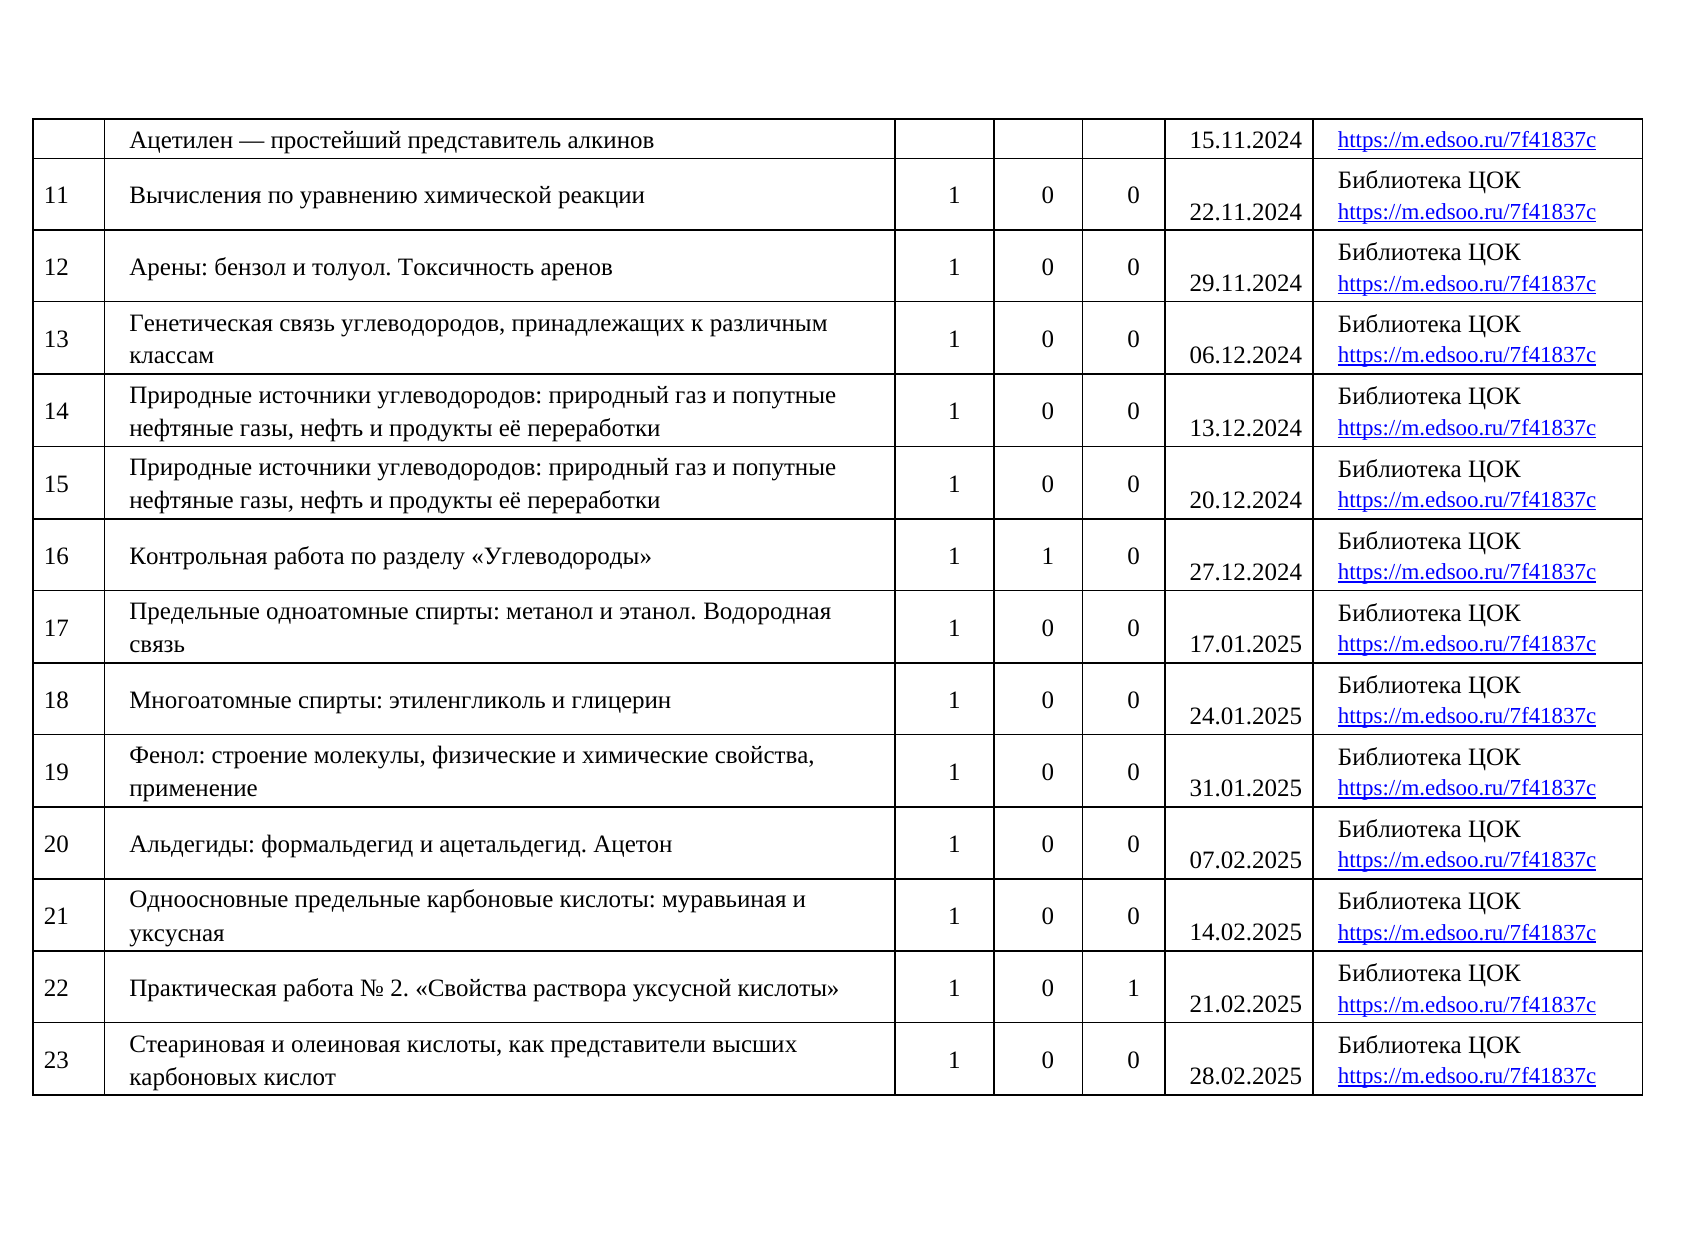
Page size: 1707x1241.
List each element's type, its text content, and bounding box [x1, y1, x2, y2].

table_cell 1 [1083, 952, 1164, 1022]
table_cell 0 [995, 664, 1082, 734]
table_cell 22.11.2024 [1166, 159, 1312, 229]
table_cell 0 [995, 302, 1082, 373]
table_cell 1 [896, 1023, 993, 1094]
table_cell 1 [896, 120, 993, 157]
table_cell Библиотека ЦОК https://m.edsoo.ru/7f41837c [1314, 520, 1642, 590]
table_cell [1314, 952, 1642, 1022]
table_cell 21.02.2025 [1166, 952, 1312, 1022]
table_cell 13.12.2024 [1166, 375, 1312, 446]
table_cell Арены: бензол и толуол. Токсичность аренов [105, 231, 894, 301]
table_cell Природные источники углеводородов: природный газ и попутные нефтяные газы, нефть и продукты её переработки [105, 375, 894, 446]
table_cell 07.02.2025 [1166, 808, 1312, 878]
table_cell 0 [1083, 375, 1164, 446]
table_cell Библиотека ЦОК https://m.edsoo.ru/7f41837c [1314, 159, 1642, 229]
table_cell 14.02.2025 [1166, 880, 1312, 950]
table_cell 23 [34, 1023, 104, 1094]
table_cell Практическая работа № 2. «Свойства раствора уксусной кислоты» [105, 952, 894, 1022]
table_cell Фенол: строение молекулы, физические и химические свойства, применение [105, 735, 894, 806]
table_cell 1 [896, 808, 993, 878]
table_cell 27.12.2024 [1166, 520, 1312, 590]
table_cell 0 [995, 231, 1082, 301]
table_cell 14 [34, 375, 104, 446]
table_cell 1 [896, 591, 993, 662]
table_cell 1 [896, 735, 993, 806]
table_cell 0 [995, 880, 1082, 950]
table_cell 29.11.2024 [1166, 231, 1312, 301]
table_cell 0 [995, 591, 1082, 662]
table_cell 0 [1083, 591, 1164, 662]
table_cell Библиотека ЦОК https://m.edsoo.ru/7f41837c [1314, 880, 1642, 950]
table_cell 20.12.2024 [1166, 447, 1312, 518]
table_cell Библиотека ЦОК https://m.edsoo.ru/7f41837c [1314, 735, 1642, 806]
table_cell Контрольная работа по разделу «Углеводороды» [105, 520, 894, 590]
table_cell 0 [1083, 120, 1164, 157]
table_cell 12 [34, 231, 104, 301]
table_cell 0 [995, 159, 1082, 229]
table_cell 0 [995, 120, 1082, 157]
table_cell 0 [995, 952, 1082, 1022]
table_cell Стеариновая и олеиновая кислоты, как представители высших карбоновых кислот [105, 1023, 894, 1094]
table_cell 0 [995, 808, 1082, 878]
table_cell Библиотека ЦОК https://m.edsoo.ru/7f41837c [1314, 808, 1642, 878]
table_cell 15.11.2024 [1166, 120, 1312, 157]
table_cell 1 [896, 159, 993, 229]
table_cell 10 [34, 120, 104, 157]
table_cell 20 [34, 808, 104, 878]
table_cell 0 [1083, 302, 1164, 373]
table_cell 0 [1083, 664, 1164, 734]
table_cell 1 [896, 880, 993, 950]
table_cell 18 [34, 664, 104, 734]
table_cell 22 [34, 952, 104, 1022]
table_cell 17 [34, 591, 104, 662]
table_cell 1 [995, 520, 1082, 590]
table_cell 0 [995, 1023, 1082, 1094]
table_cell 0 [1083, 1023, 1164, 1094]
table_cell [1314, 1023, 1642, 1094]
table_cell Библиотека ЦОК https://m.edsoo.ru/7f41837c [1314, 375, 1642, 446]
table_cell Предельные одноатомные спирты: метанол и этанол. Водородная связь [105, 591, 894, 662]
table_cell 19 [34, 735, 104, 806]
table_cell 1 [896, 447, 993, 518]
table_cell 24.01.2025 [1166, 664, 1312, 734]
table_cell 11 [34, 159, 104, 229]
table_cell Библиотека ЦОК https://m.edsoo.ru/7f41837c [1314, 231, 1642, 301]
table_cell 0 [1083, 520, 1164, 590]
table_cell Библиотека ЦОК https://m.edsoo.ru/7f41837c [1314, 591, 1642, 662]
table_cell 1 [896, 231, 993, 301]
table_cell 1 [896, 664, 993, 734]
table_cell 31.01.2025 [1166, 735, 1312, 806]
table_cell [1314, 120, 1642, 157]
table_cell 0 [1083, 880, 1164, 950]
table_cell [105, 120, 894, 157]
table_cell 0 [1083, 735, 1164, 806]
table_cell 1 [896, 952, 993, 1022]
table_cell 13 [34, 302, 104, 373]
table_cell Многоатомные спирты: этиленгликоль и глицерин [105, 664, 894, 734]
table_cell 06.12.2024 [1166, 302, 1312, 373]
table_cell 1 [896, 375, 993, 446]
table_cell 16 [34, 520, 104, 590]
table_cell Альдегиды: формальдегид и ацетальдегид. Ацетон [105, 808, 894, 878]
table_cell 0 [995, 735, 1082, 806]
table_cell Вычисления по уравнению химической реакции [105, 159, 894, 229]
table_cell Генетическая связь углеводородов, принадлежащих к различным классам [105, 302, 894, 373]
table_cell 0 [1083, 808, 1164, 878]
table_cell 0 [1083, 447, 1164, 518]
table_cell 28.02.2025 [1166, 1023, 1312, 1094]
table_cell 1 [896, 302, 993, 373]
table_cell 0 [995, 375, 1082, 446]
table_cell 0 [1083, 231, 1164, 301]
table_cell 1 [896, 520, 993, 590]
table_cell Библиотека ЦОК https://m.edsoo.ru/7f41837c [1314, 664, 1642, 734]
table_cell Одноосновные предельные карбоновые кислоты: муравьиная и уксусная [105, 880, 894, 950]
table_cell 21 [34, 880, 104, 950]
table_cell 0 [1083, 159, 1164, 229]
table_cell Природные источники углеводородов: природный газ и попутные нефтяные газы, нефть и продукты её переработки [105, 447, 894, 518]
table_cell 17.01.2025 [1166, 591, 1312, 662]
table_cell 0 [995, 447, 1082, 518]
table_cell Библиотека ЦОК https://m.edsoo.ru/7f41837c [1314, 302, 1642, 373]
table_cell Библиотека ЦОК https://m.edsoo.ru/7f41837c [1314, 447, 1642, 518]
table_cell 15 [34, 447, 104, 518]
